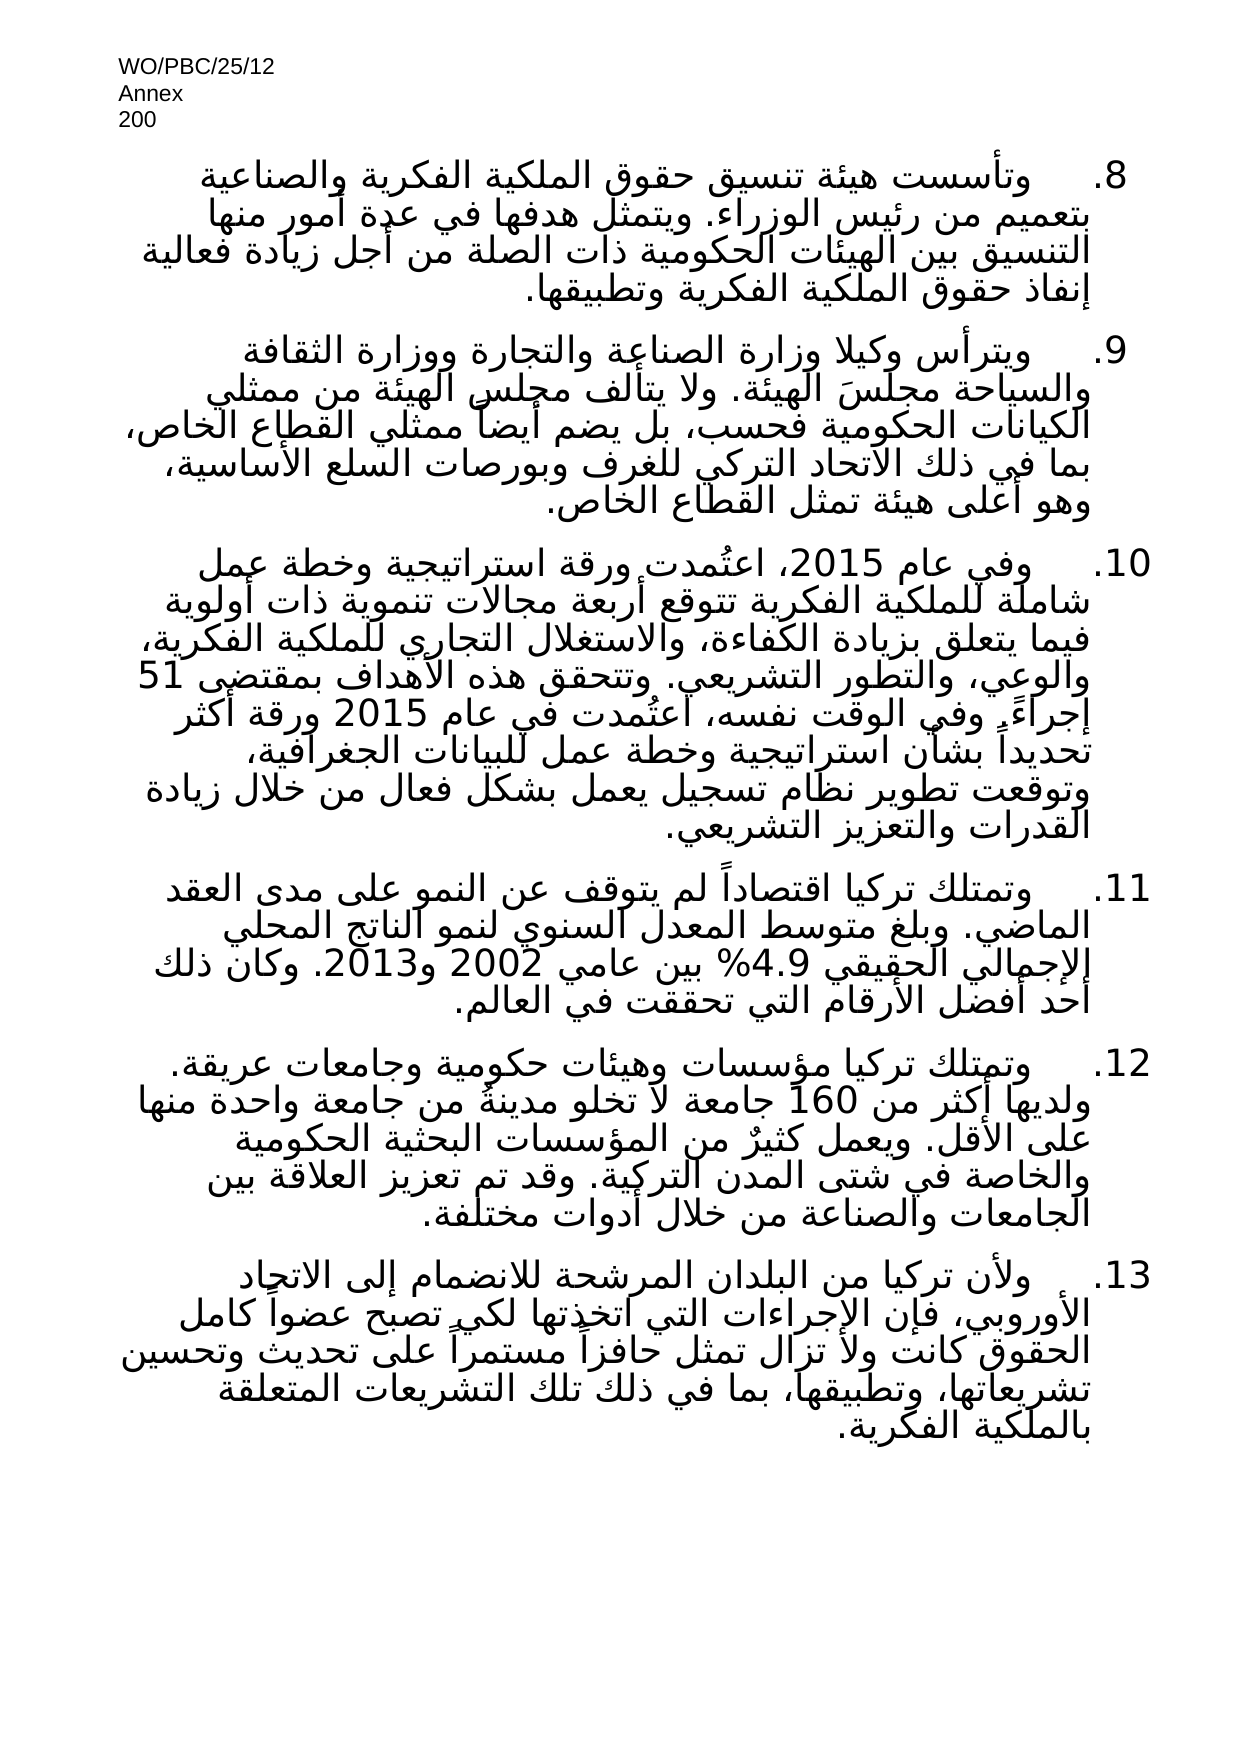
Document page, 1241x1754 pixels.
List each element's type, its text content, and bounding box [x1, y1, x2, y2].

list وتمتلك تركيا اقتصاداً لم يتوقف عن النمو على مدى العقد الماضي. وبلغ متوسط المعدل السنوي لنمو الناتج المحلي الإجمالي الحقيقي 4.9% بين عامي 2002 و2013. وكان ذلك أحد أفضل الأرقام التي تحققت في العالم. [118, 871, 1092, 1021]
list وتأسست هيئة تنسيق حقوق الملكية الفكرية والصناعية بتعميم من رئيس الوزراء. ويتمثل هدفها في عدة أمور منها التنسيق بين الهيئات الحكومية ذات الصلة من أجل زيادة فعالية إنفاذ حقوق الملكية الفكرية وتطبيقها. [118, 158, 1092, 308]
list وتمتلك تركيا مؤسسات وهيئات حكومية وجامعات عريقة. ولديها أكثر من 160 جامعة لا تخلو مدينةُ من جامعة واحدة منها على الأقل. ويعمل كثيرٌ من المؤسسات البحثية الحكومية والخاصة في شتى المدن التركية. وقد تم تعزيز العلاقة بين الجامعات والصناعة من خلال أدوات مختلفة. [118, 1046, 1092, 1233]
list وفي عام 2015، اعتُمدت ورقة استراتيجية وخطة عمل شاملة للملكية الفكرية تتوقع أربعة مجالات تنموية ذات أولوية فيما يتعلق بزيادة الكفاءة، والاستغلال التجاري للملكية الفكرية، والوعي، والتطور التشريعي. وتتحقق هذه الأهداف بمقتضى 51 إجراءً. وفي الوقت نفسه، اعتُمدت في عام 2015 ورقة أكثر تحديداً بشأن استراتيجية وخطة عمل للبيانات الجغرافية، وتوقعت تطوير نظام تسجيل يعمل بشكل فعال من خلال زيادة القدرات والتعزيز التشريعي. [118, 546, 1092, 846]
list ولأن تركيا من البلدان المرشحة للانضمام إلى الاتحاد الأوروبي، فإن الإجراءات التي اتخذتها لكي تصبح عضواً كامل الحقوق كانت ولا تزال تمثل حافزاً مستمراً على تحديث وتحسين تشريعاتها، وتطبيقها، بما في ذلك تلك التشريعات المتعلقة بالملكية الفكرية. [118, 1258, 1092, 1446]
list ويترأس وكيلا وزارة الصناعة والتجارة ووزارة الثقافة والسياحة مجلسَ الهيئة. ولا يتألف مجلس الهيئة من ممثلي الكيانات الحكومية فحسب، بل يضم أيضاً ممثلي القطاع الخاص، بما في ذلك الاتحاد التركي للغرف وبورصات السلع الأساسية، وهو أعلى هيئة تمثل القطاع الخاص. [118, 333, 1092, 521]
